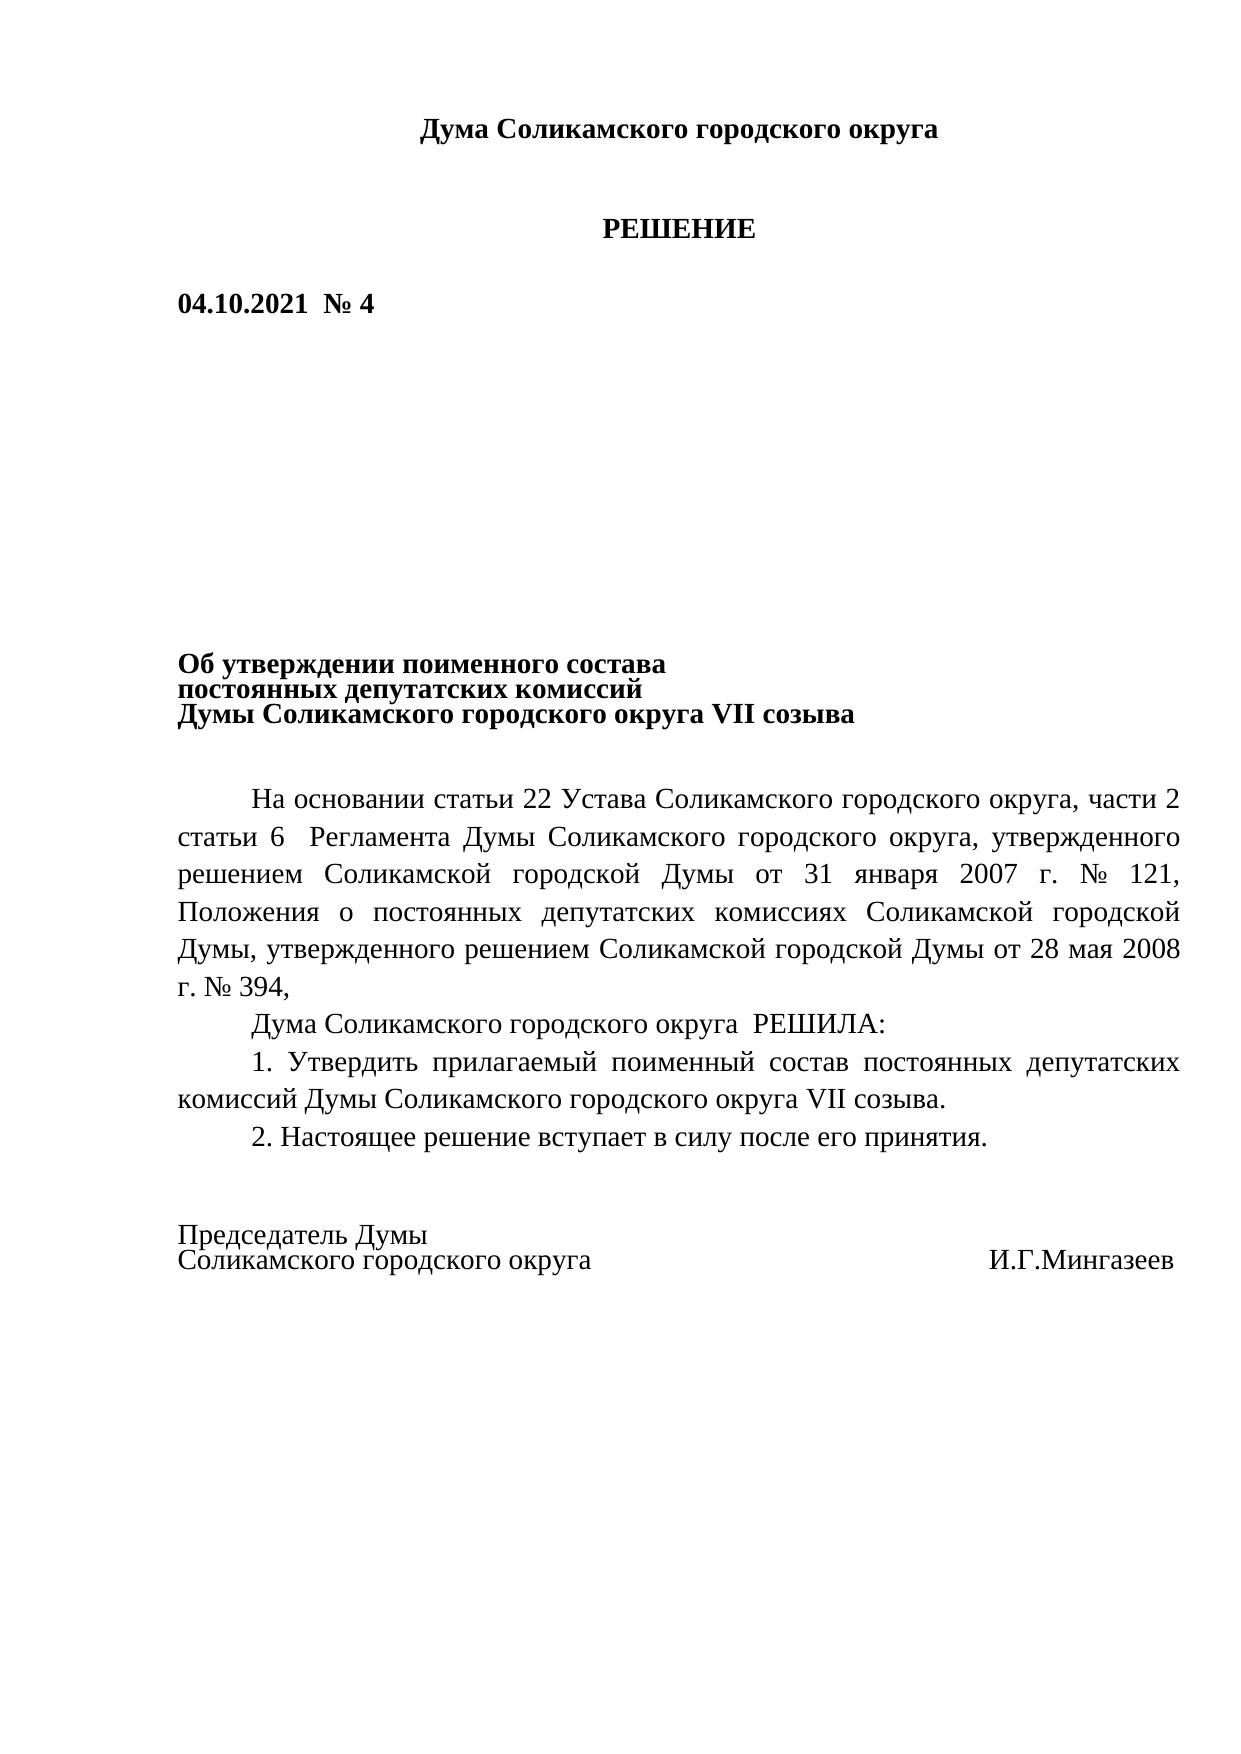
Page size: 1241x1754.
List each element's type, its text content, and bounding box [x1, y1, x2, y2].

text Об утверждении поименного состава [177, 653, 1181, 678]
text РЕШЕНИЕ [177, 218, 1181, 243]
text Думы Соликамского городского округа VII созыва [177, 703, 1181, 728]
text Дума Соликамского городского округа РЕШИЛА: [177, 1003, 1181, 1041]
text 1. Утвердить прилагаемый поименный состав постоянных депутатских комиссий Думы Соликамского городского округа VII созыва. [177, 1041, 1181, 1116]
text Председатель Думы [177, 1224, 1181, 1249]
text Соликамского городского округа И.Г.Мингазеев [177, 1249, 1181, 1299]
text На основании статьи 22 Устава Соликамского городского округа, части 2 статьи 6 Регламента Думы Соликамского городского округа, утвержденного решением Соликамской городской Думы от 31 января 2007 г. № 121, Положения о постоянных депутатских комиссиях Соликамской городской Думы, утвержденного решением Соликамской городской Думы от 28 мая 2008 г. № 394, [177, 778, 1181, 1003]
text 04.10.2021 № 4 [177, 293, 1181, 318]
text 2. Настоящее решение вступает в силу после его принятия. [177, 1116, 1181, 1153]
text постоянных депутатских комиссий [177, 678, 1181, 703]
text Дума Соликамского городского округа [177, 118, 1181, 143]
